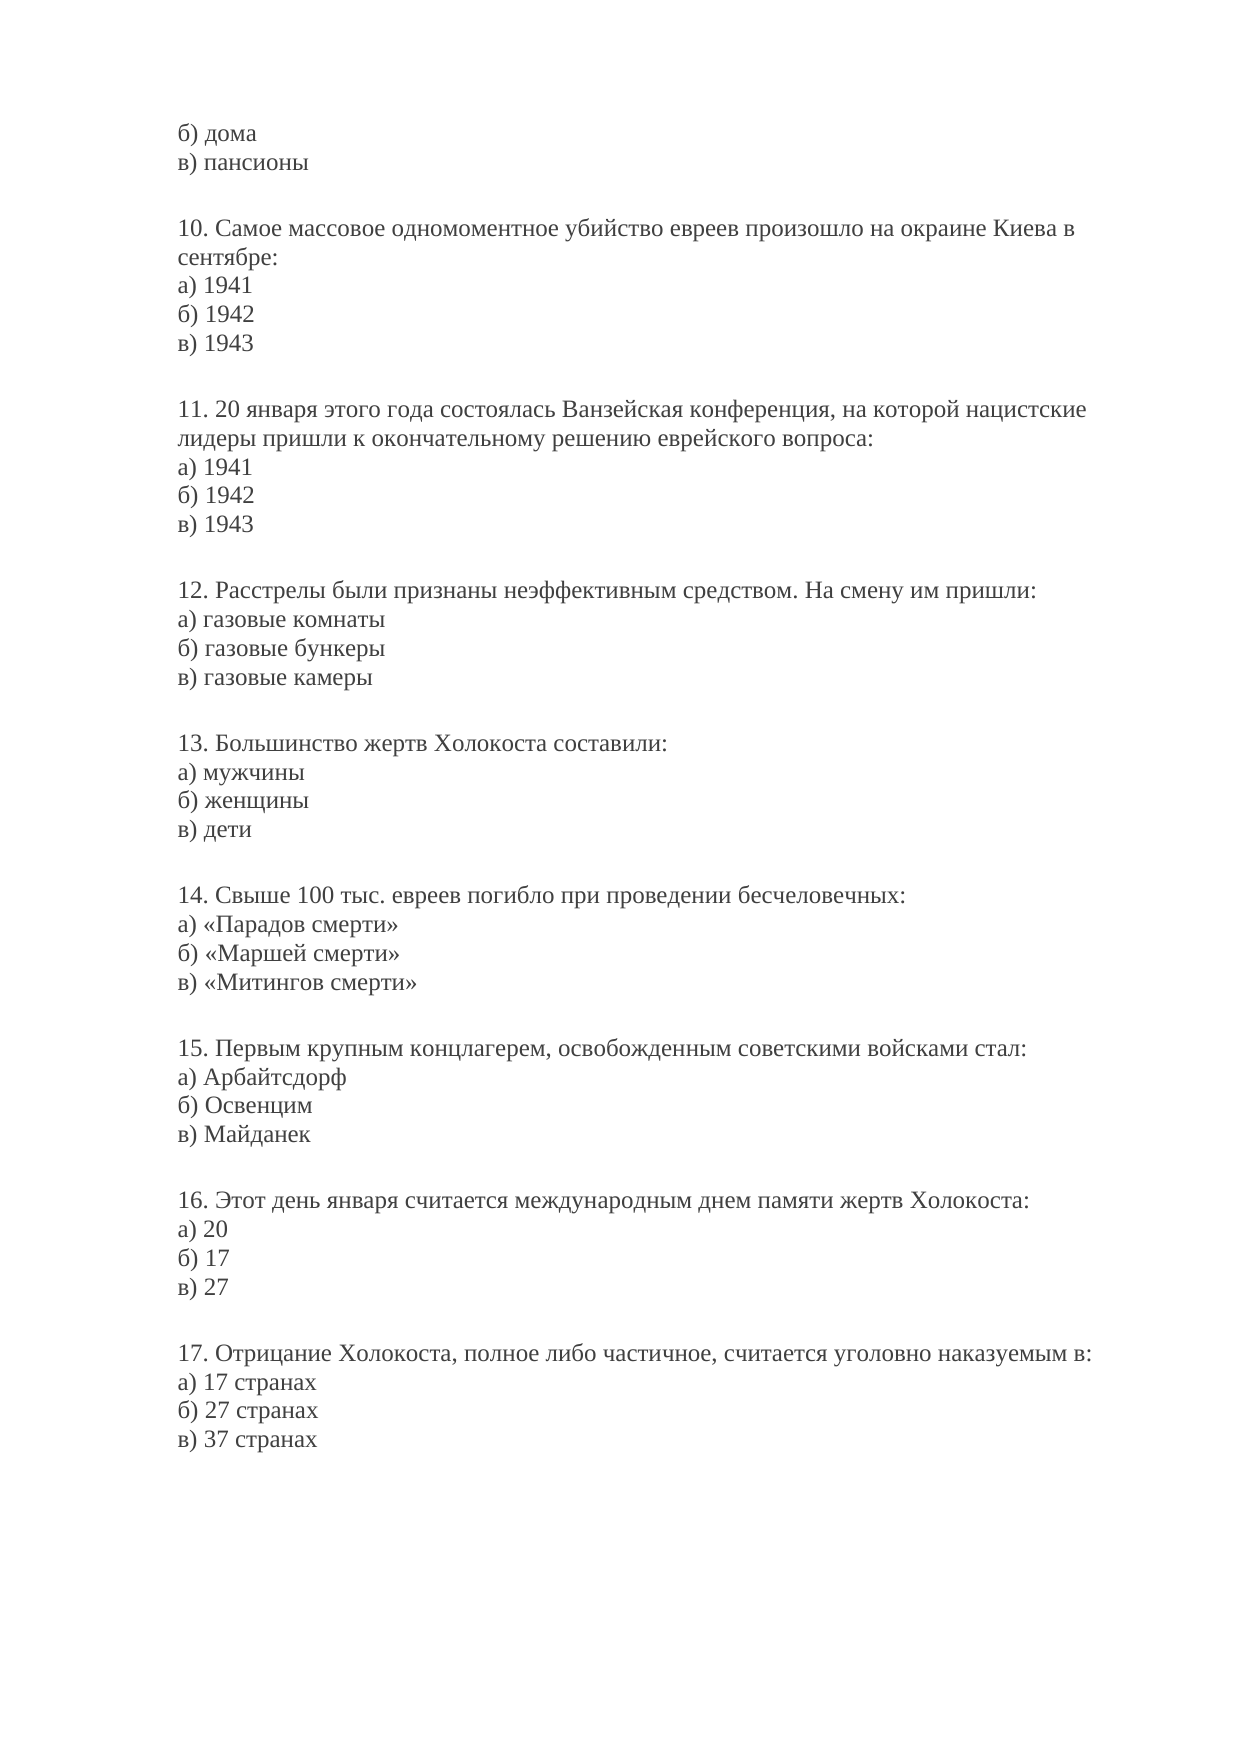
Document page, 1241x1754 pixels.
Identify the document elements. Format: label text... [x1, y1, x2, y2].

text 14. Свыше 100 тыс. евреев погибло при проведении бесчеловечных: а) «Парадов смерти» б) «Маршей смерти» в) «Митингов смерти» [177, 881, 1152, 996]
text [177, 118, 1152, 176]
text 13. Большинство жертв Холокоста составили: а) мужчины б) женщины в) дети [177, 728, 1152, 843]
text 16. Этот день января считается международным днем памяти жертв Холокоста: а) 20 б) 17 в) 27 [177, 1186, 1152, 1301]
text 17. Отрицание Холокоста, полное либо частичное, считается уголовно наказуемым в: а) 17 странах б) 27 странах в) 37 странах [177, 1338, 1152, 1453]
text 15. Первым крупным концлагерем, освобожденным советскими войсками стал: а) Арбайтсдорф б) Освенцим в) Майданек [177, 1033, 1152, 1148]
text 11. 20 января этого года состоялась Ванзейская конференция, на которой нацистские лидеры пришли к окончательному решению еврейского вопроса: а) 1941 б) 1942 в) 1943 [177, 394, 1152, 538]
text 10. Самое массовое одномоментное убийство евреев произошло на окраине Киева в сентябре: а) 1941 б) 1942 в) 1943 [177, 213, 1152, 357]
text 12. Расстрелы были признаны неэффективным средством. На смену им пришли: а) газовые комнаты б) газовые бункеры в) газовые камеры [177, 576, 1152, 691]
